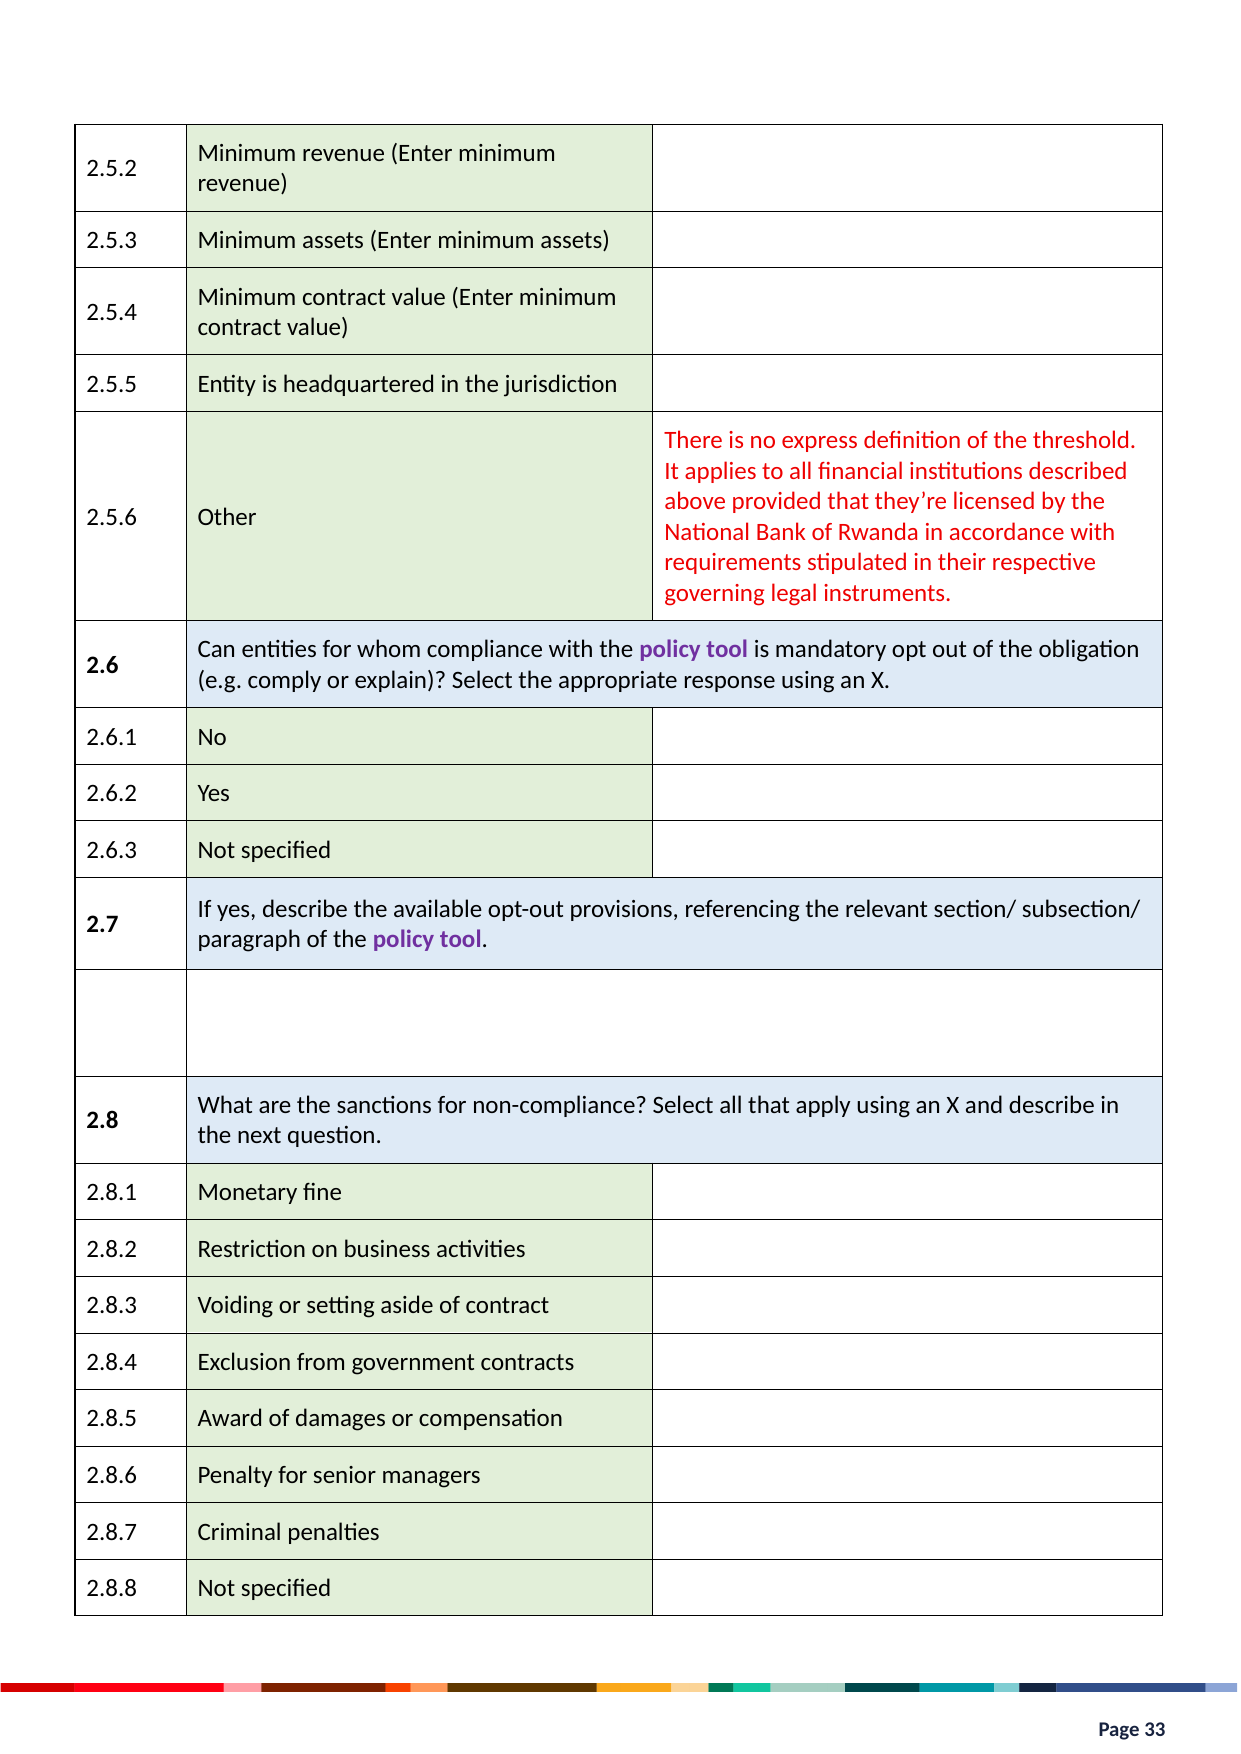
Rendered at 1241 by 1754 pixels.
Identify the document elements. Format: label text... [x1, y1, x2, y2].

table_cell Restriction on business activities [187, 1220, 652, 1276]
table_cell [653, 765, 1162, 820]
table_cell 2.5.6 [76, 412, 186, 620]
table_cell Criminal penalties [187, 1503, 652, 1559]
table_cell [653, 268, 1162, 354]
table_cell If yes, describe the available opt-out provisions, referencing the relevant section/ subsection/ paragraph of the policy tool. [187, 878, 1162, 969]
table_cell What are the sanctions for non-compliance? Select all that apply using an X and describe in the next question. [187, 1077, 1162, 1163]
table_cell [187, 970, 1162, 1076]
table_cell Minimum assets (Enter minimum assets) [187, 212, 652, 267]
table_cell Minimum contract value (Enter minimum contract value) [187, 268, 652, 354]
table_cell Entity is headquartered in the jurisdiction [187, 355, 652, 411]
table_cell 2.5.3 [76, 212, 186, 267]
table_cell 2.8.2 [76, 1220, 186, 1276]
table_cell [653, 1164, 1162, 1219]
table_cell 2.6.1 [76, 708, 186, 764]
table_cell No [187, 708, 652, 764]
table_cell 2.8.5 [76, 1390, 186, 1446]
table_cell Monetary fine [187, 1164, 652, 1219]
table_cell Penalty for senior managers [187, 1447, 652, 1502]
table_cell [653, 1503, 1162, 1559]
table_cell Award of damages or compensation [187, 1390, 652, 1446]
table_cell [653, 212, 1162, 267]
table_cell Voiding or setting aside of contract [187, 1277, 652, 1332]
table_cell Can entities for whom compliance with the policy tool is mandatory opt out of the obligation (e.g. comply or explain)? Select the appropriate response using an X. [187, 621, 1162, 707]
table_cell Other [187, 412, 652, 620]
table_cell 2.5.4 [76, 268, 186, 354]
table_cell [653, 1334, 1162, 1389]
table_cell Exclusion from government contracts [187, 1334, 652, 1389]
table_cell 2.8.3 [76, 1277, 186, 1332]
table_cell 2.8.1 [76, 1164, 186, 1219]
table_cell Yes [187, 765, 652, 820]
table_cell [653, 1277, 1162, 1332]
table_cell [653, 1390, 1162, 1446]
table_cell [653, 708, 1162, 764]
table_cell 2.5.5 [76, 355, 186, 411]
table_cell Not specified [187, 1560, 652, 1615]
table_cell [653, 1447, 1162, 1502]
table_cell [653, 1560, 1162, 1615]
table_cell Not specified [187, 821, 652, 877]
table_cell 2.6.2 [76, 765, 186, 820]
table_cell 2.8 [76, 1077, 186, 1163]
table_cell 2.8.7 [76, 1503, 186, 1559]
table_cell 2.6.3 [76, 821, 186, 877]
table_cell 2.6 [76, 621, 186, 707]
table_cell [653, 355, 1162, 411]
table_cell 2.8.8 [76, 1560, 186, 1615]
picture [0, 1683, 1236, 1692]
table_cell [653, 125, 1162, 211]
table_cell [76, 970, 186, 1076]
table_cell [653, 1220, 1162, 1276]
table_cell There is no express definition of the threshold. It applies to all financial institutions described above provided that they’re licensed by the National Bank of Rwanda in accordance with requirements stipulated in their respective governing legal instruments. [653, 412, 1162, 620]
table_cell 2.5.2 [76, 125, 186, 211]
table_cell 2.7 [76, 878, 186, 969]
table_cell Minimum revenue (Enter minimum revenue) [187, 125, 652, 211]
table_cell [653, 821, 1162, 877]
table_cell 2.8.6 [76, 1447, 186, 1502]
table_cell 2.8.4 [76, 1334, 186, 1389]
